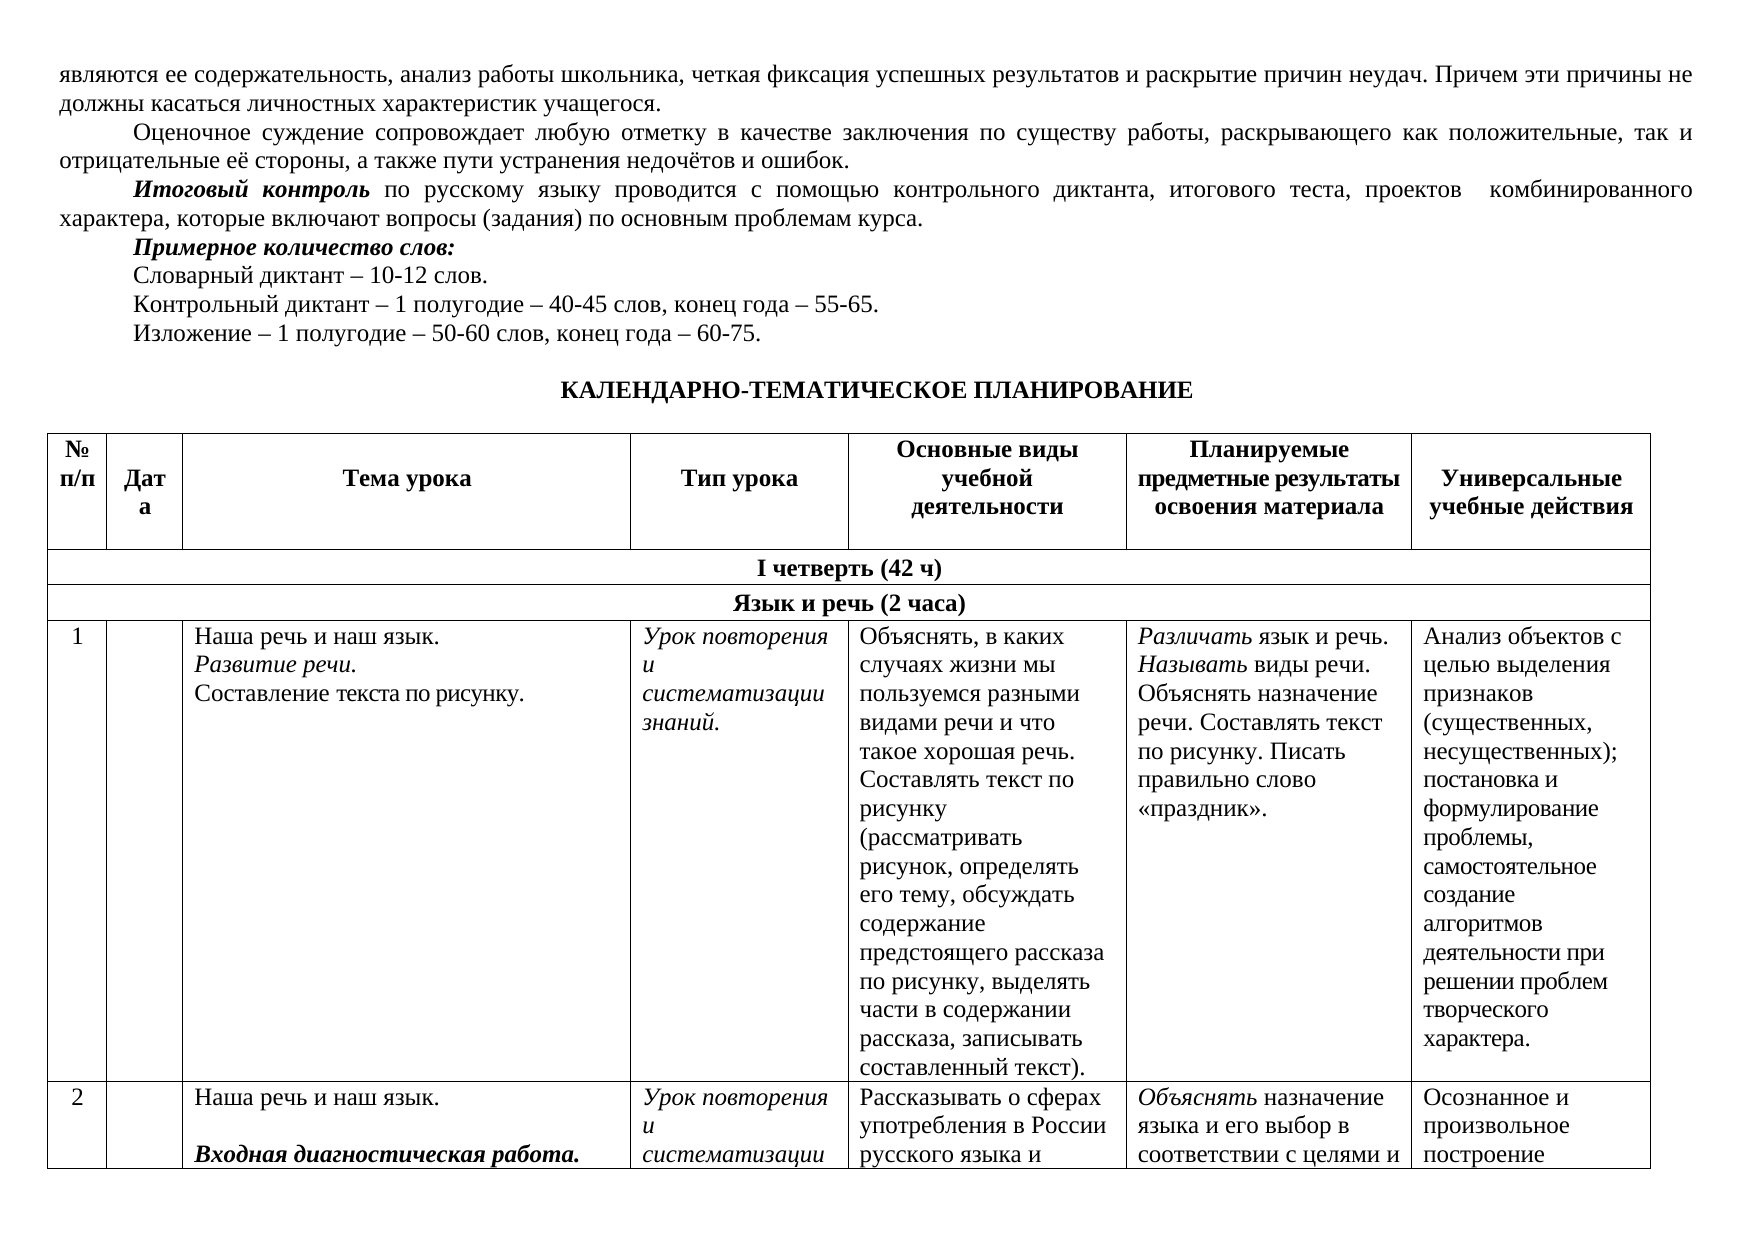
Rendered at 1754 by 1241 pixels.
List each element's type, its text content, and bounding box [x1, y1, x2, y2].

table_cell 1 [48, 621, 106, 1081]
table_header Основные виды учебной деятельности [849, 434, 1126, 549]
table_cell [107, 1082, 182, 1168]
table_header Тема урока [183, 434, 630, 549]
table_cell Урок повторения и систематизации знаний. [631, 621, 848, 1081]
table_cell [183, 1082, 630, 1168]
text Словарный диктант – 10-12 слов. [59, 260, 1695, 289]
table_header Планируемые предметные результаты освоения материала [1127, 434, 1411, 549]
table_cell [1127, 1082, 1411, 1168]
table_cell Язык и речь (2 часа) [48, 585, 1650, 620]
text Календарно-тематическое планирование [59, 375, 1695, 404]
text Примерное количество слов: [59, 232, 1695, 260]
table_cell Объяснять, в каких случаях жизни мы пользуемся разными видами речи и что такое хорошая речь. Составлять текст по рисунку (рассматривать рисунок, определять его тему, обсуждать содержание предстоящего рассказа по рисунку, выделять части в содержании рассказа, записывать составленный текст). [849, 621, 1126, 1081]
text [59, 59, 1695, 117]
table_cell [849, 1082, 1126, 1168]
table_header Универсальные учебные действия [1412, 434, 1650, 549]
table_header Дата [107, 434, 182, 549]
table_cell Различать язык и речь. Называть виды речи. Объяснять назначение речи. Составлять текст по рисунку. Писать правильно слово «праздник». [1127, 621, 1411, 1081]
text Оценочное суждение сопровождает любую отметку в качестве заключения по существу работы, раскрывающего как положительные, так и отрицательные её стороны, а также пути устранения недочётов и ошибок. [59, 117, 1695, 174]
table_header № п/п [48, 434, 106, 549]
text Изложение – 1 полугодие – 50-60 слов, конец года – 60-75. [59, 318, 1695, 347]
table_cell Анализ объектов с целью выделения признаков (существенных, несущественных); постановка и формулирование проблемы, самостоятельное создание алгоритмов деятельности при решении проблем творческого характера. [1412, 621, 1650, 1081]
table_cell I четверть (42 ч) [48, 550, 1650, 584]
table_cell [1412, 1082, 1650, 1168]
table_cell [107, 621, 182, 1081]
text Контрольный диктант – 1 полугодие – 40-45 слов, конец года – 55-65. [59, 289, 1695, 318]
table_header Тип урока [631, 434, 848, 549]
table_cell 2 [48, 1082, 106, 1168]
table_cell Наша речь и наш язык. Развитие речи. Составление текста по рисунку. [183, 621, 630, 1081]
text Итоговый контроль по русскому языку проводится с помощью контрольного диктанта, итогового теста, проектов комбинированного характера, которые включают вопросы (задания) по основным проблемам курса. [59, 174, 1695, 232]
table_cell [631, 1082, 848, 1168]
